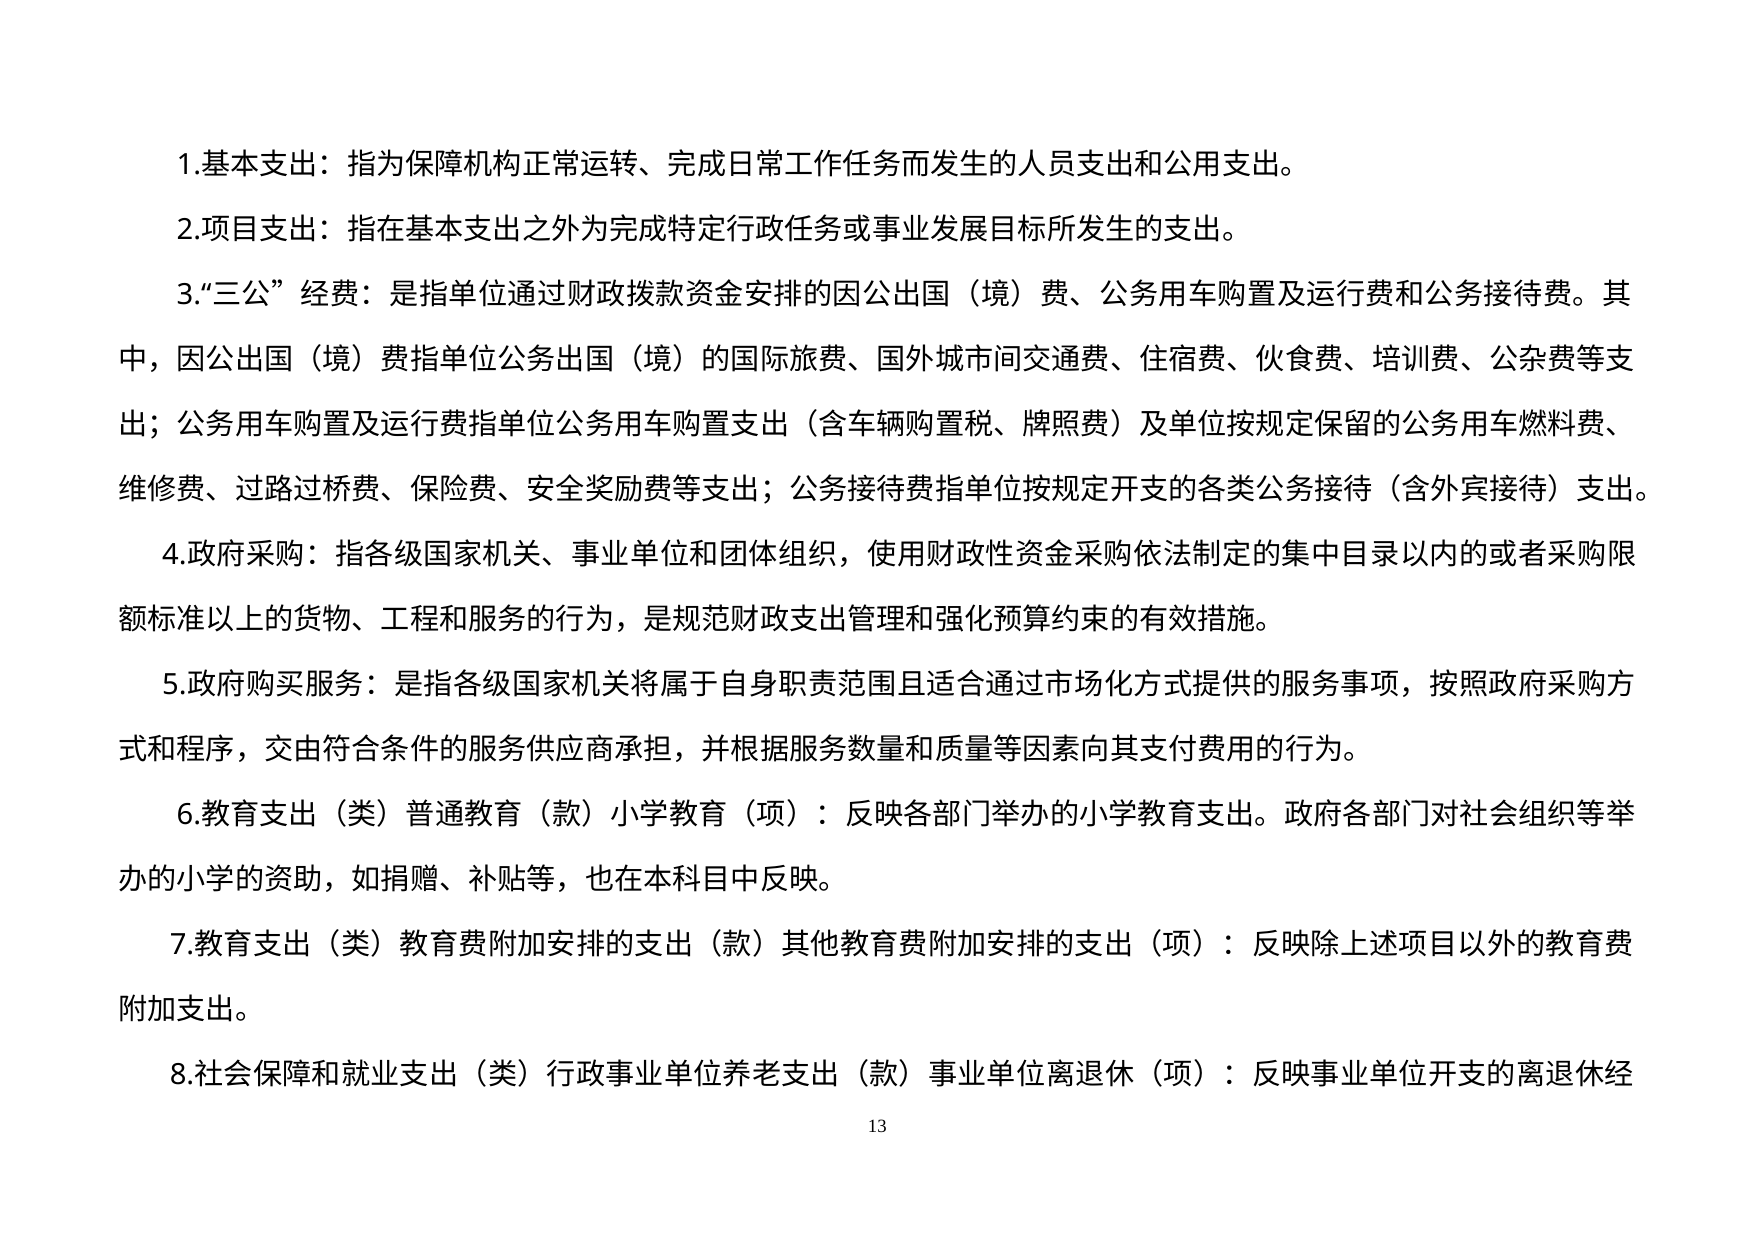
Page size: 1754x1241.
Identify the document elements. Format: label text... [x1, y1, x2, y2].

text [118, 1039, 1636, 1104]
text 5.政府购买服务：是指各级国家机关将属于自身职责范围且适合通过市场化方式提供的服务事项，按照政府采购方式和程序，交由符合条件的服务供应商承担，并根据服务数量和质量等因素向其支付费用的行为。 [118, 649, 1636, 779]
text 6.教育支出（类）普通教育（款）小学教育（项）：反映各部门举办的小学教育支出。政府各部门对社会组织等举办的小学的资助，如捐赠、补贴等，也在本科目中反映。 [118, 779, 1636, 909]
text 2.项目支出：指在基本支出之外为完成特定行政任务或事业发展目标所发生的支出。 [118, 194, 1636, 259]
text 4.政府采购：指各级国家机关、事业单位和团体组织，使用财政性资金采购依法制定的集中目录以内的或者采购限额标准以上的货物、工程和服务的行为，是规范财政支出管理和强化预算约束的有效措施。 [118, 519, 1636, 649]
text 7.教育支出（类）教育费附加安排的支出（款）其他教育费附加安排的支出（项）：反映除上述项目以外的教育费附加支出。 [118, 909, 1636, 1039]
text 3.“三公”经费：是指单位通过财政拨款资金安排的因公出国（境）费、公务用车购置及运行费和公务接待费。其中，因公出国（境）费指单位公务出国（境）的国际旅费、国外城市间交通费、住宿费、伙食费、培训费、公杂费等支出；公务用车购置及运行费指单位公务用车购置支出（含车辆购置税、牌照费）及单位按规定保留的公务用车燃料费、维修费、过路过桥费、保险费、安全奖励费等支出；公务接待费指单位按规定开支的各类公务接待（含外宾接待）支出。 [118, 259, 1636, 519]
text 1.基本支出：指为保障机构正常运转、完成日常工作任务而发生的人员支出和公用支出。 [118, 129, 1636, 194]
